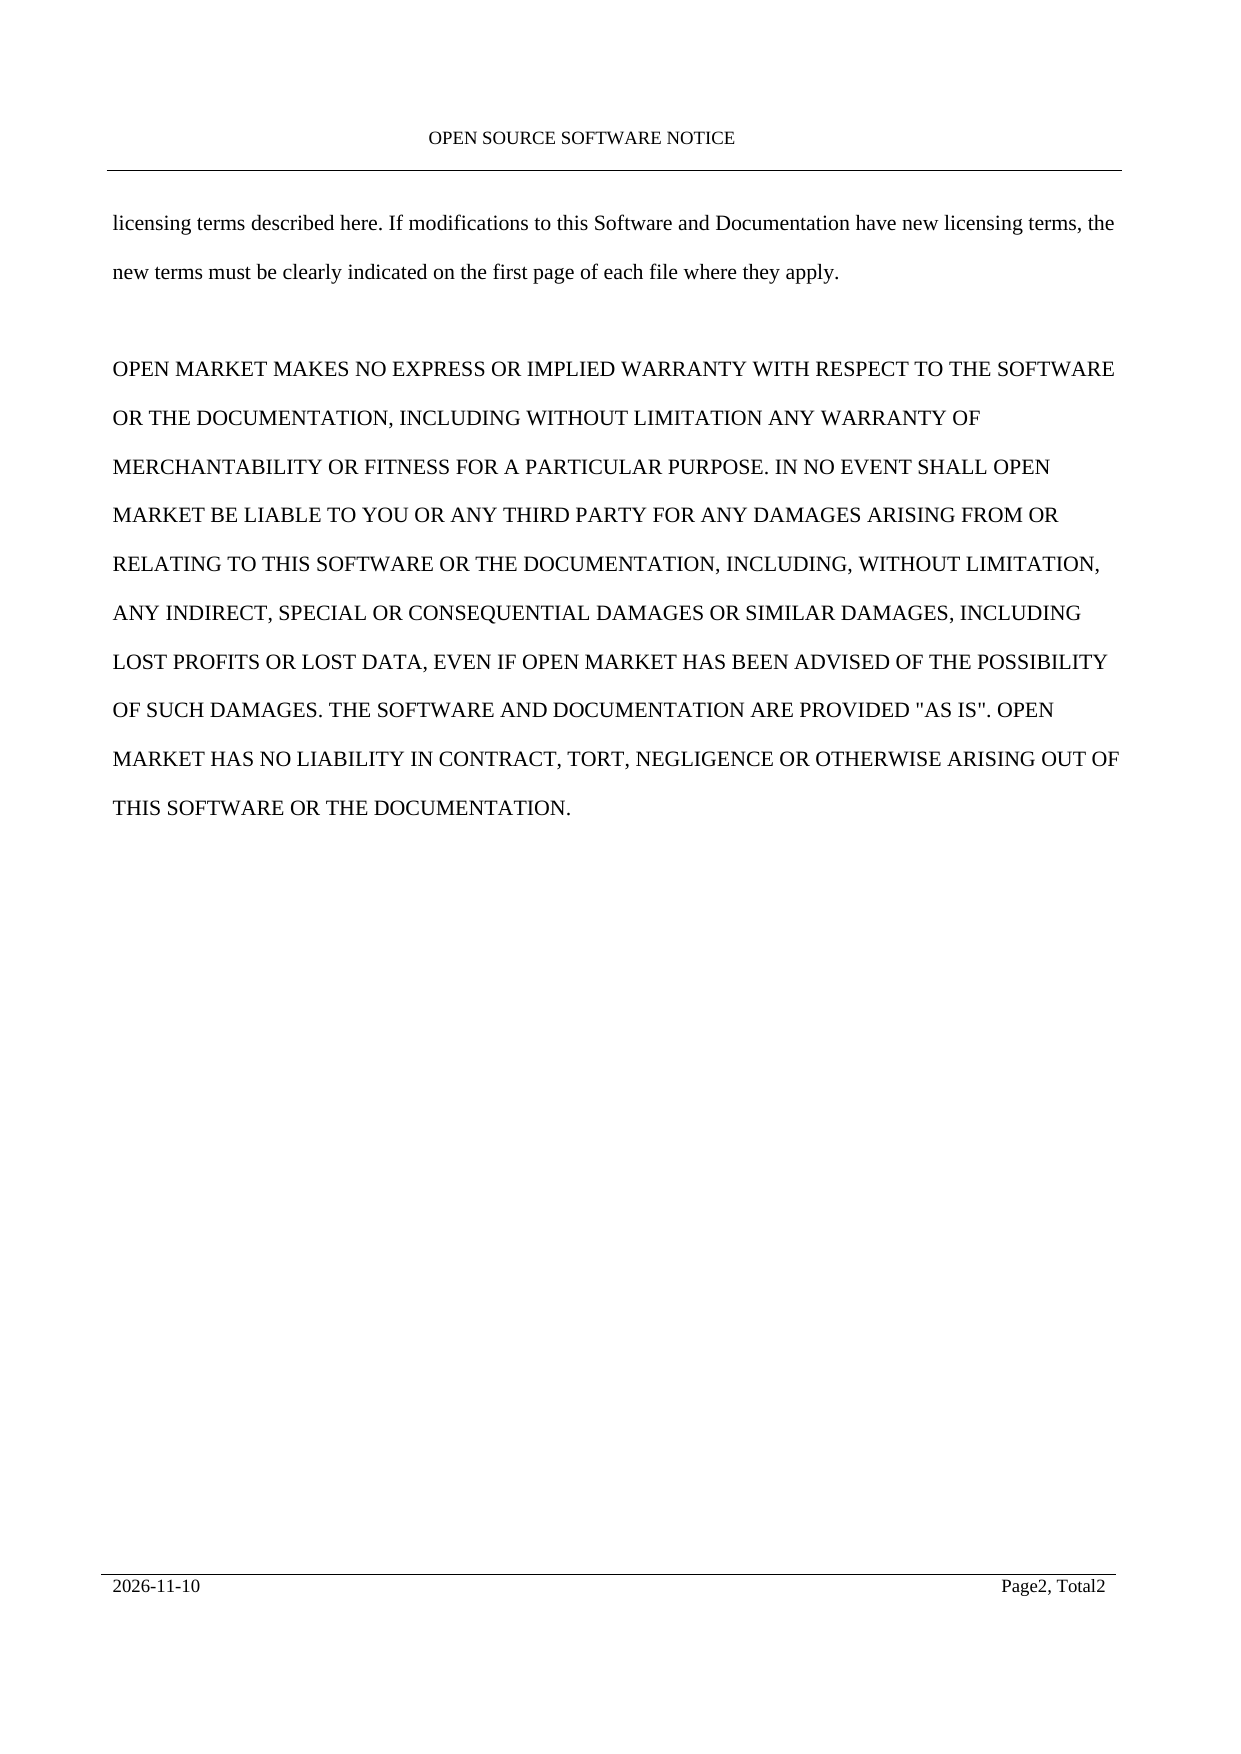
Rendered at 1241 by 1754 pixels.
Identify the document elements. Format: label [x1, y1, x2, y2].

text [112, 206, 1128, 824]
